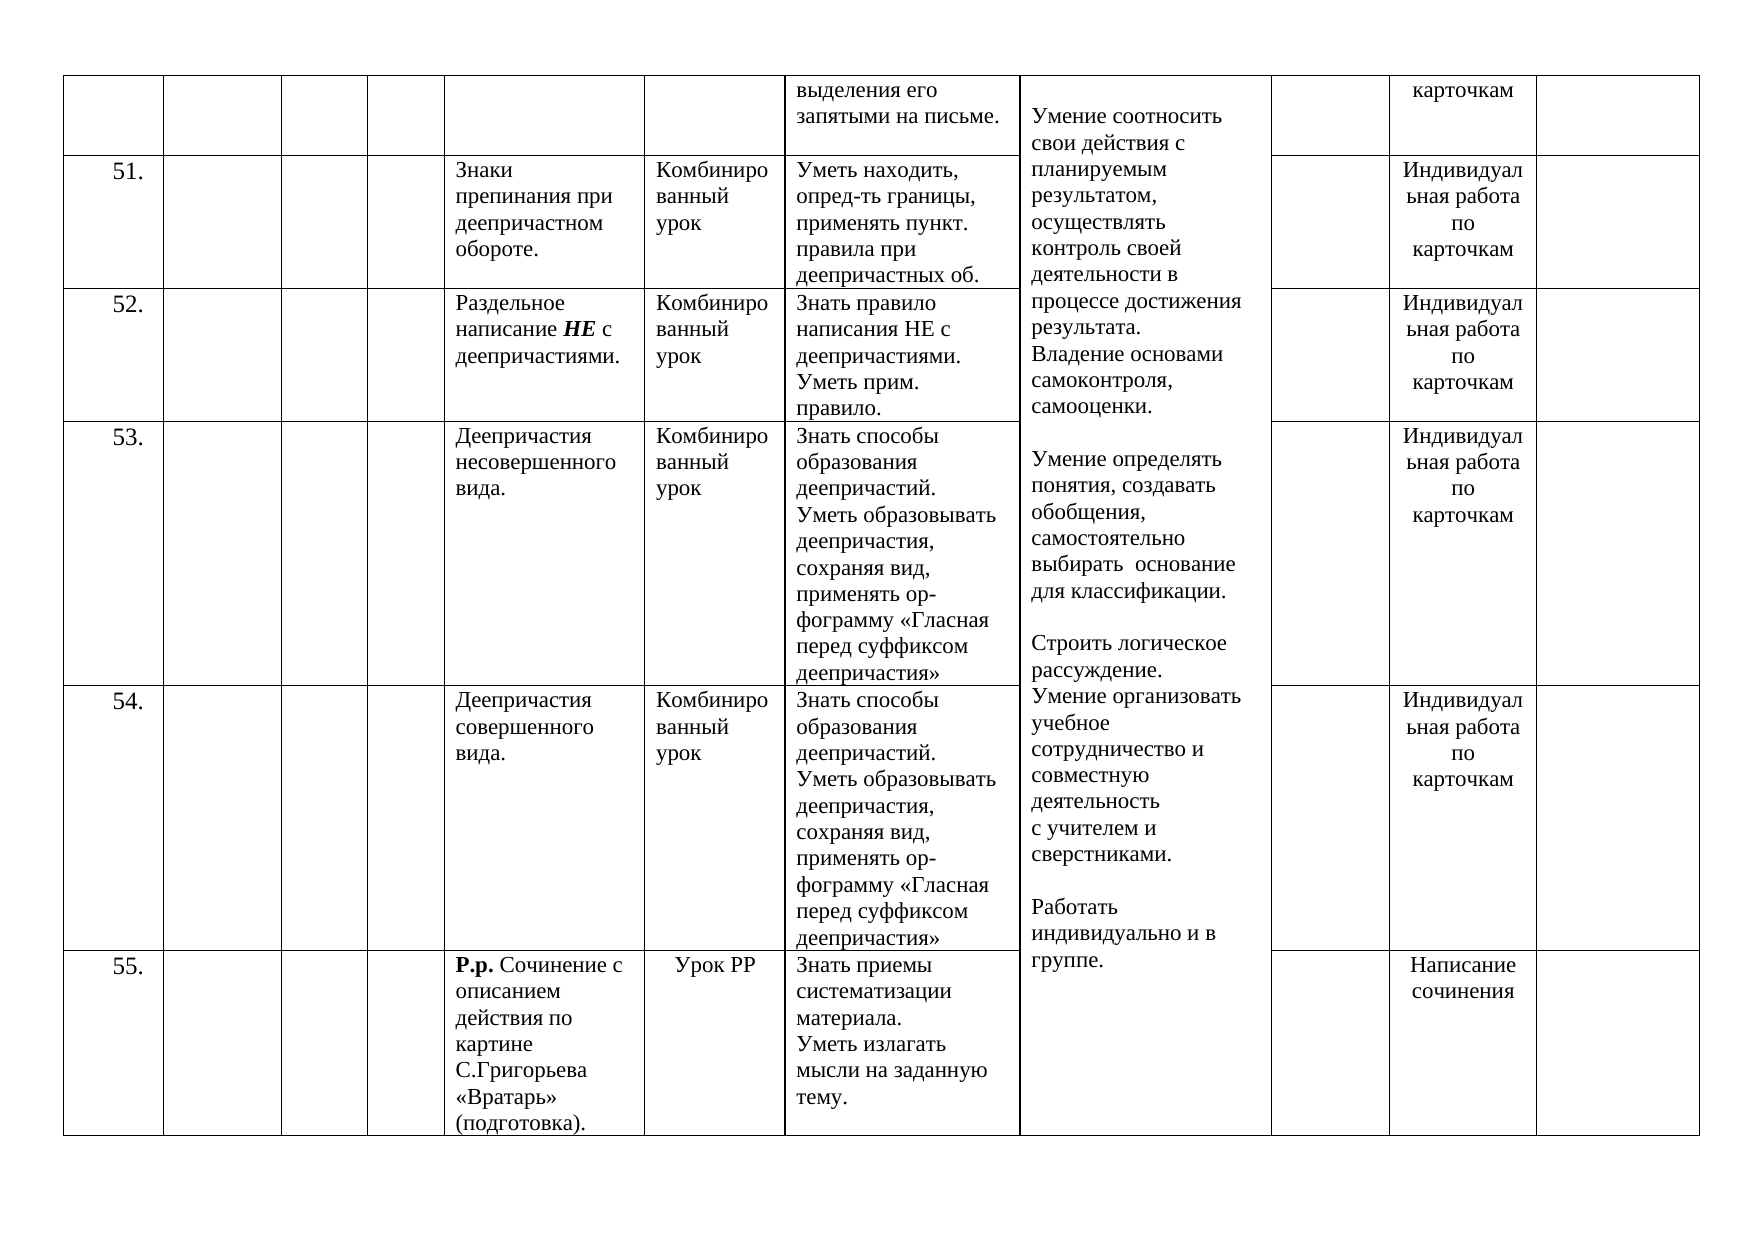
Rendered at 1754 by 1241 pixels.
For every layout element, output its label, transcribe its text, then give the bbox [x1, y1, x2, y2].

table_cell [64, 686, 163, 950]
table_cell [64, 289, 163, 421]
table_cell Индивидуальная работа по карточкам [1390, 686, 1536, 950]
table_cell Индивидуальная работа по карточкам [1390, 156, 1536, 288]
table_cell [282, 156, 367, 288]
table_cell Знать правило написания НЕ с деепричастиями. Уметь прим. правило. [786, 289, 1019, 421]
table_cell Деепричастия несовершенного вида. [445, 422, 644, 685]
table_cell [1537, 76, 1699, 155]
table_cell [282, 289, 367, 421]
table_cell [1537, 422, 1699, 685]
table_cell [164, 951, 281, 1135]
table_cell [64, 422, 163, 685]
table_cell [164, 76, 281, 155]
table_cell [282, 951, 367, 1135]
table_cell Индивидуальная работа по карточкам [1390, 422, 1536, 685]
table_cell [1537, 156, 1699, 288]
table_cell Комбинированный урок [645, 686, 784, 950]
table_cell [368, 422, 444, 685]
table_cell Раздельное написание НЕ с деепричастиями. [445, 289, 644, 421]
table_cell Комбинированный урок [645, 156, 784, 288]
table_cell Индивидуальная работа по карточкам [1390, 289, 1536, 421]
table_cell [1272, 156, 1389, 288]
table_cell [1272, 422, 1389, 685]
table_cell Урок РР [645, 951, 784, 1135]
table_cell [1390, 76, 1536, 155]
table_cell [282, 422, 367, 685]
table_cell [164, 156, 281, 288]
table_cell [64, 76, 163, 155]
table_cell Написание сочинения [1390, 951, 1536, 1135]
table_cell [64, 156, 163, 288]
table_cell [1537, 289, 1699, 421]
table_cell [368, 951, 444, 1135]
table_cell [164, 289, 281, 421]
table_cell Комбинированный урок [645, 422, 784, 685]
table_cell [164, 686, 281, 950]
table_cell Уметь находить, опред-ть границы, применять пункт. правила при деепричастных об. [786, 156, 1019, 288]
table_cell Комбинированный урок [645, 289, 784, 421]
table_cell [445, 76, 644, 155]
table_cell [1272, 76, 1389, 155]
table_cell [1272, 686, 1389, 950]
table_cell Деепричастия совершенного вида. [445, 686, 644, 950]
table_cell [1272, 289, 1389, 421]
table_cell Знать способы образования деепричастий. Уметь образовывать деепричастия, сохраняя вид, применять ор-фограмму «Гласная перед суффиксом деепричастия» [786, 686, 1019, 950]
table_cell [1272, 951, 1389, 1135]
table_cell [282, 76, 367, 155]
table_cell [64, 951, 163, 1135]
table_cell Знаки препинания при деепричастном обороте. [445, 156, 644, 288]
table_cell [368, 686, 444, 950]
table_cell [786, 76, 1019, 155]
table_cell Р.р. Сочинение с описанием действия по картине С.Григорьева «Вратарь» (подготовка). [445, 951, 644, 1135]
table_cell [282, 686, 367, 950]
table_cell [368, 156, 444, 288]
table_cell [368, 76, 444, 155]
table_cell [164, 422, 281, 685]
table_cell [1537, 686, 1699, 950]
table_cell [1537, 951, 1699, 1135]
table_cell [368, 289, 444, 421]
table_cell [645, 76, 784, 155]
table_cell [786, 951, 1019, 1135]
table_cell Знать способы образования деепричастий. Уметь образовывать деепричастия, сохраняя вид, применять ор-фограмму «Гласная перед суффиксом деепричастия» [786, 422, 1019, 685]
